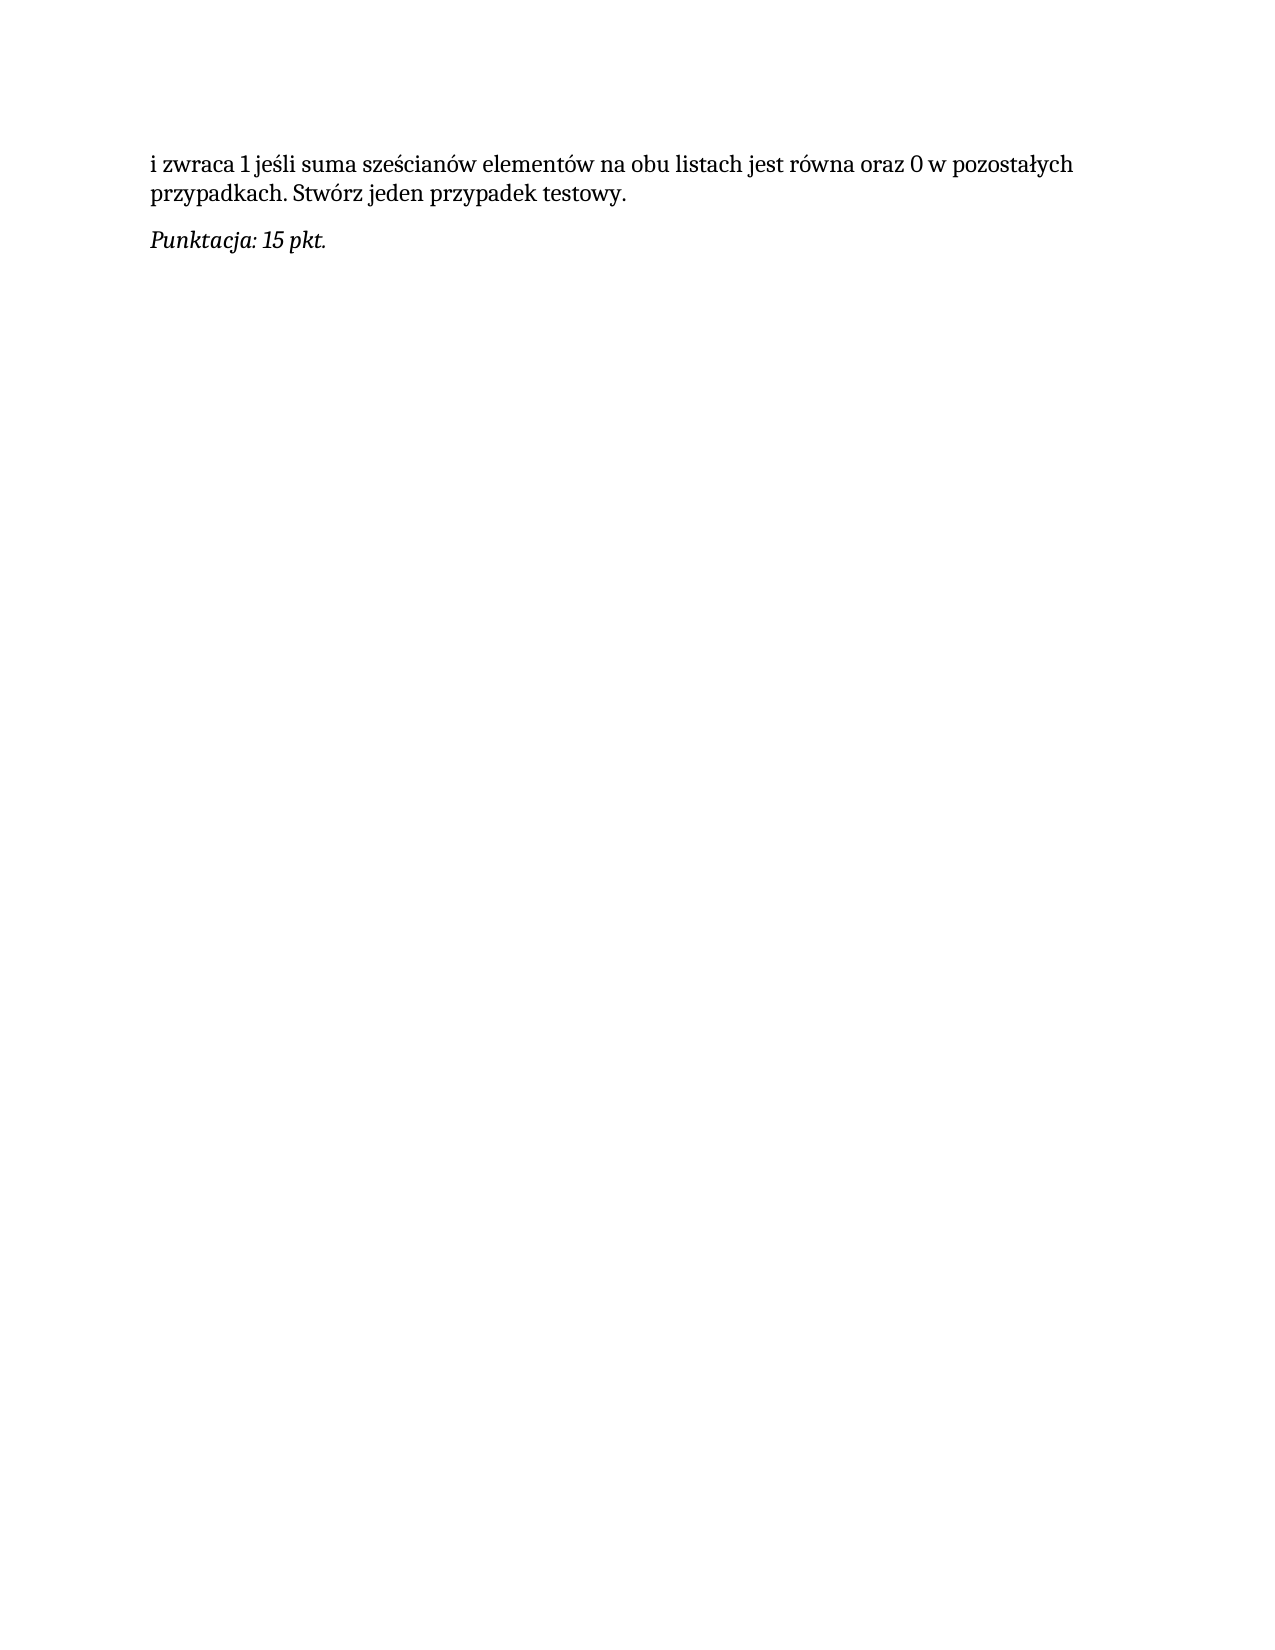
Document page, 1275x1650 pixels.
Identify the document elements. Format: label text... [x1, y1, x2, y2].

text Punktacja: 15 pkt. [150, 226, 1125, 255]
text i zwraca 1 jeśli suma sześcianów elementów na obu listach jest równa oraz 0 w pozostałych przypadkach. Stwórz jeden przypadek testowy. [150, 150, 1125, 207]
